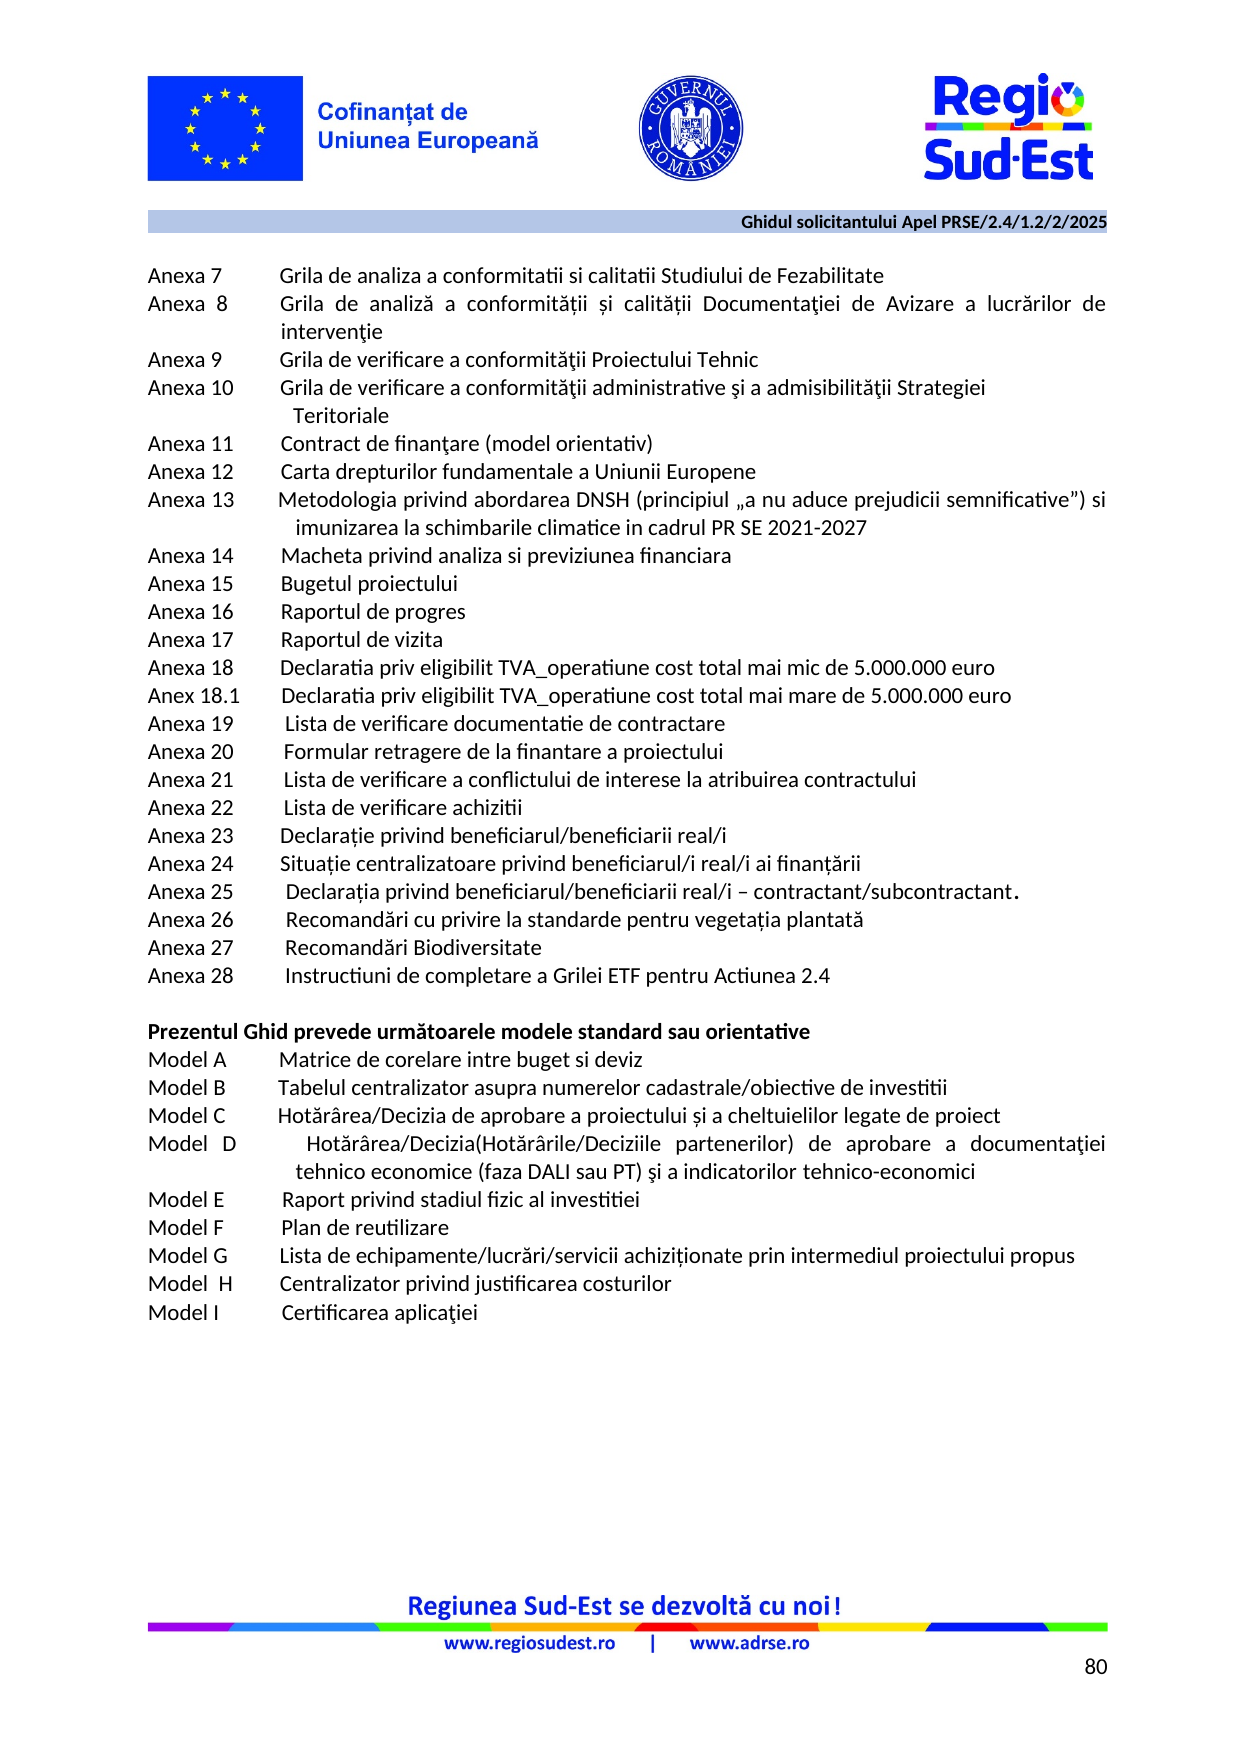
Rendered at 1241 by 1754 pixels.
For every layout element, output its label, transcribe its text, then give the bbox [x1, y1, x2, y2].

list Prezentul Ghid prevede următoarele modele standard sau orientative [148, 1017, 1107, 1045]
list Model I Certificarea aplicaţiei [148, 1298, 1107, 1326]
list Model C Hotărârea/Decizia de aprobare a proiectului și a cheltuielilor legate de proiect [148, 1101, 1107, 1129]
text Anexa 24 Situație centralizatoare privind beneficiarul/i real/i ai finanțării [148, 849, 1107, 877]
list Model G Lista de echipamente/lucrări/servicii achiziționate prin intermediul proiectului propus [148, 1242, 1107, 1269]
list Anexa 8 Grila de analiză a conformității și calității Documentaţiei de Avizare a lucrărilor de intervenţie [148, 289, 1107, 345]
list Model D Hotărârea/Decizia(Hotărârile/Deciziile partenerilor) de aprobare a documentaţiei tehnico economice (faza DALI sau PT) şi a indicatorilor tehnico-economici [148, 1129, 1107, 1186]
list Anexa 16 Raportul de progres [148, 597, 1107, 625]
list Anexa 26 Recomandări cu privire la standarde pentru vegetația plantată [148, 905, 1107, 933]
list Anexa 14 Macheta privind analiza si previziunea financiara [148, 541, 1107, 569]
list Anexa 22 Lista de verificare achizitii [148, 793, 1107, 821]
list Anexa 12 Carta drepturilor fundamentale a Uniunii Europene [148, 457, 1107, 485]
list Anexa 21 Lista de verificare a conflictului de interese la atribuirea contractului [148, 765, 1107, 793]
list Anexa 13 Metodologia privind abordarea DNSH (principiul „a nu aduce prejudicii semnificative”) si imunizarea la schimbarile climatice in cadrul PR SE 2021-2027 [148, 485, 1107, 541]
list Model F Plan de reutilizare [148, 1213, 1107, 1242]
list Teritoriale [148, 401, 1107, 429]
list Anexa 9 Grila de verificare a conformităţii Proiectului Tehnic [148, 345, 1107, 373]
list Anexa 18 Declaratia priv eligibilit TVA_operatiune cost total mai mic de 5.000.000 euro [148, 653, 1107, 681]
text Anex 18.1 Declaratia priv eligibilit TVA_operatiune cost total mai mare de 5.000.000 euro [148, 681, 1107, 709]
list Model B Tabelul centralizator asupra numerelor cadastrale/obiective de investitii [148, 1073, 1107, 1101]
text Anexa 23 Declarație privind beneficiarul/beneficiarii real/i [148, 821, 1107, 849]
list Anexa 11 Contract de finanţare (model orientativ) [148, 429, 1107, 457]
list Anexa 27 Recomandări Biodiversitate [148, 933, 1107, 961]
picture [147, 73, 1093, 182]
list Anexa 20 Formular retragere de la finantare a proiectului [148, 737, 1107, 765]
list Anexa 15 Bugetul proiectului [148, 569, 1107, 597]
picture [147, 1595, 1108, 1653]
list Anexa 25 Declarația privind beneficiarul/beneficiarii real/i – contractant/subcontractant. [148, 877, 1107, 905]
list Model H Centralizator privind justificarea costurilor [148, 1269, 1107, 1298]
list Anexa 17 Raportul de vizita [148, 625, 1107, 653]
list Model E Raport privind stadiul fizic al investitiei [148, 1186, 1107, 1213]
list Model A Matrice de corelare intre buget si deviz [148, 1045, 1107, 1073]
list Anexa 28 Instructiuni de completare a Grilei ETF pentru Actiunea 2.4 [148, 961, 1107, 989]
list Anexa 7 Grila de analiza a conformitatii si calitatii Studiului de Fezabilitate [148, 261, 1107, 289]
list Anexa 10 Grila de verificare a conformităţii administrative şi a admisibilităţii Strategiei [148, 373, 1107, 401]
list Anexa 19 Lista de verificare documentatie de contractare [148, 709, 1107, 737]
